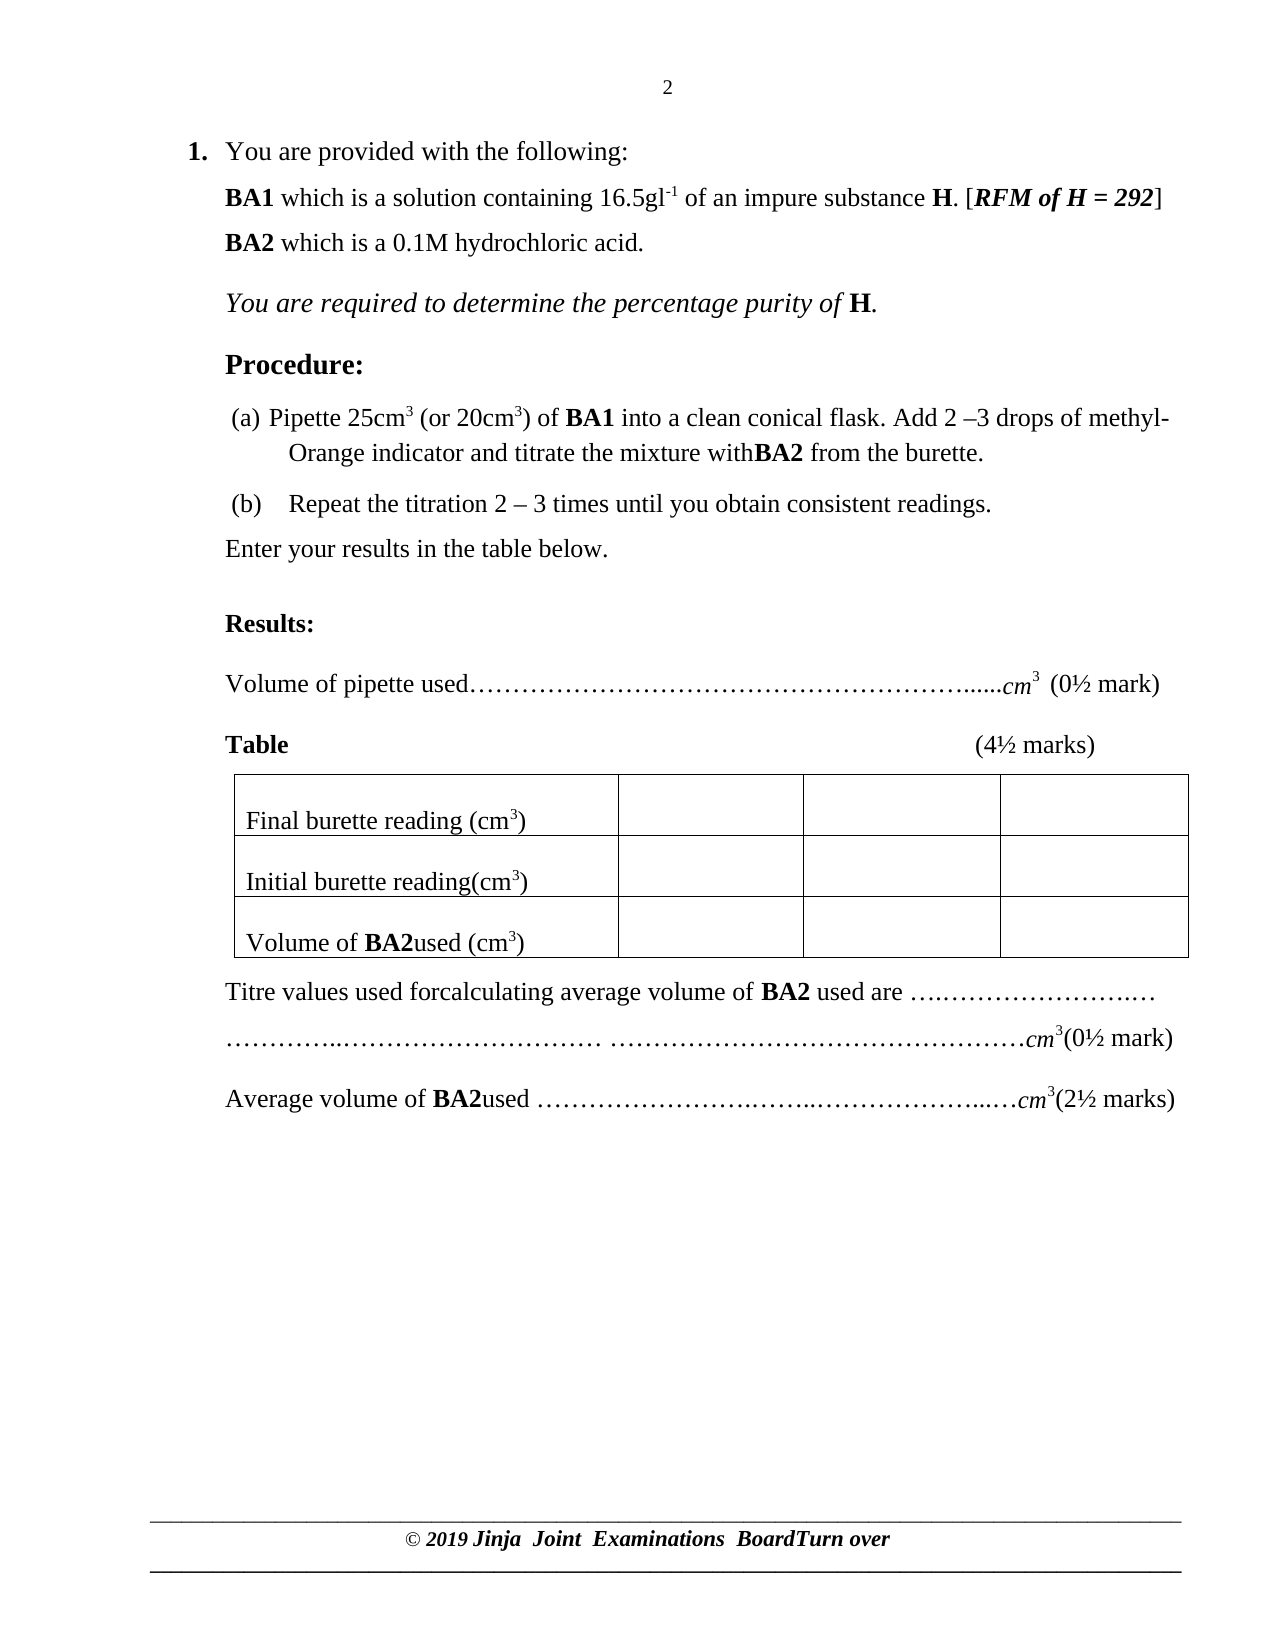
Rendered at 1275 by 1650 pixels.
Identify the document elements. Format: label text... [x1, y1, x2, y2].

text Average volume of BA2used …………………….……..………………...…(2½ marks) [150, 1082, 1185, 1113]
list BA1 which is a solution containing 16.5gl-1 of an impure substance H. [RFM of H = 292] [225, 182, 1185, 212]
text Enter your results in the table below. [150, 533, 1185, 563]
table_header Final burette reading (cm3) [235, 775, 618, 835]
table_cell Volume of BA2used (cm3) [235, 897, 618, 957]
text Titre values used forcalculating average volume of BA2 used are ….………………….… [150, 976, 1185, 1006]
text …………..………………………… …………………………………………(0½ mark) [150, 1021, 1185, 1052]
list Procedure: [225, 347, 1185, 381]
text Volume of pipette used…………………………………………………...... (0½ mark) [150, 668, 1185, 699]
table_header [804, 775, 1000, 835]
table_cell [804, 897, 1000, 957]
table_cell [1001, 836, 1188, 896]
list You are provided with the following: [187, 135, 1185, 166]
table_cell [619, 897, 803, 957]
list Pipette 25cm3 (or 20cm3) of BA1 into a clean conical flask. Add 2 –3 drops of methyl- [231, 402, 1185, 432]
table_cell [1001, 897, 1188, 957]
list Orange indicator and titrate the mixture withBA2 from the burette. [269, 437, 1185, 467]
list You are required to determine the percentage purity of H. [225, 286, 1185, 318]
text Results: [150, 608, 1185, 638]
table_cell [804, 836, 1000, 896]
list BA2 which is a 0.1M hydrochloric acid. [225, 227, 1185, 257]
table_cell [619, 836, 803, 896]
table_header [1001, 775, 1188, 835]
text Table (4½ marks) [150, 729, 1185, 759]
table_cell Initial burette reading(cm3) [235, 836, 618, 896]
table_header [619, 775, 803, 835]
list Repeat the titration 2 – 3 times until you obtain consistent readings. [231, 488, 1185, 518]
